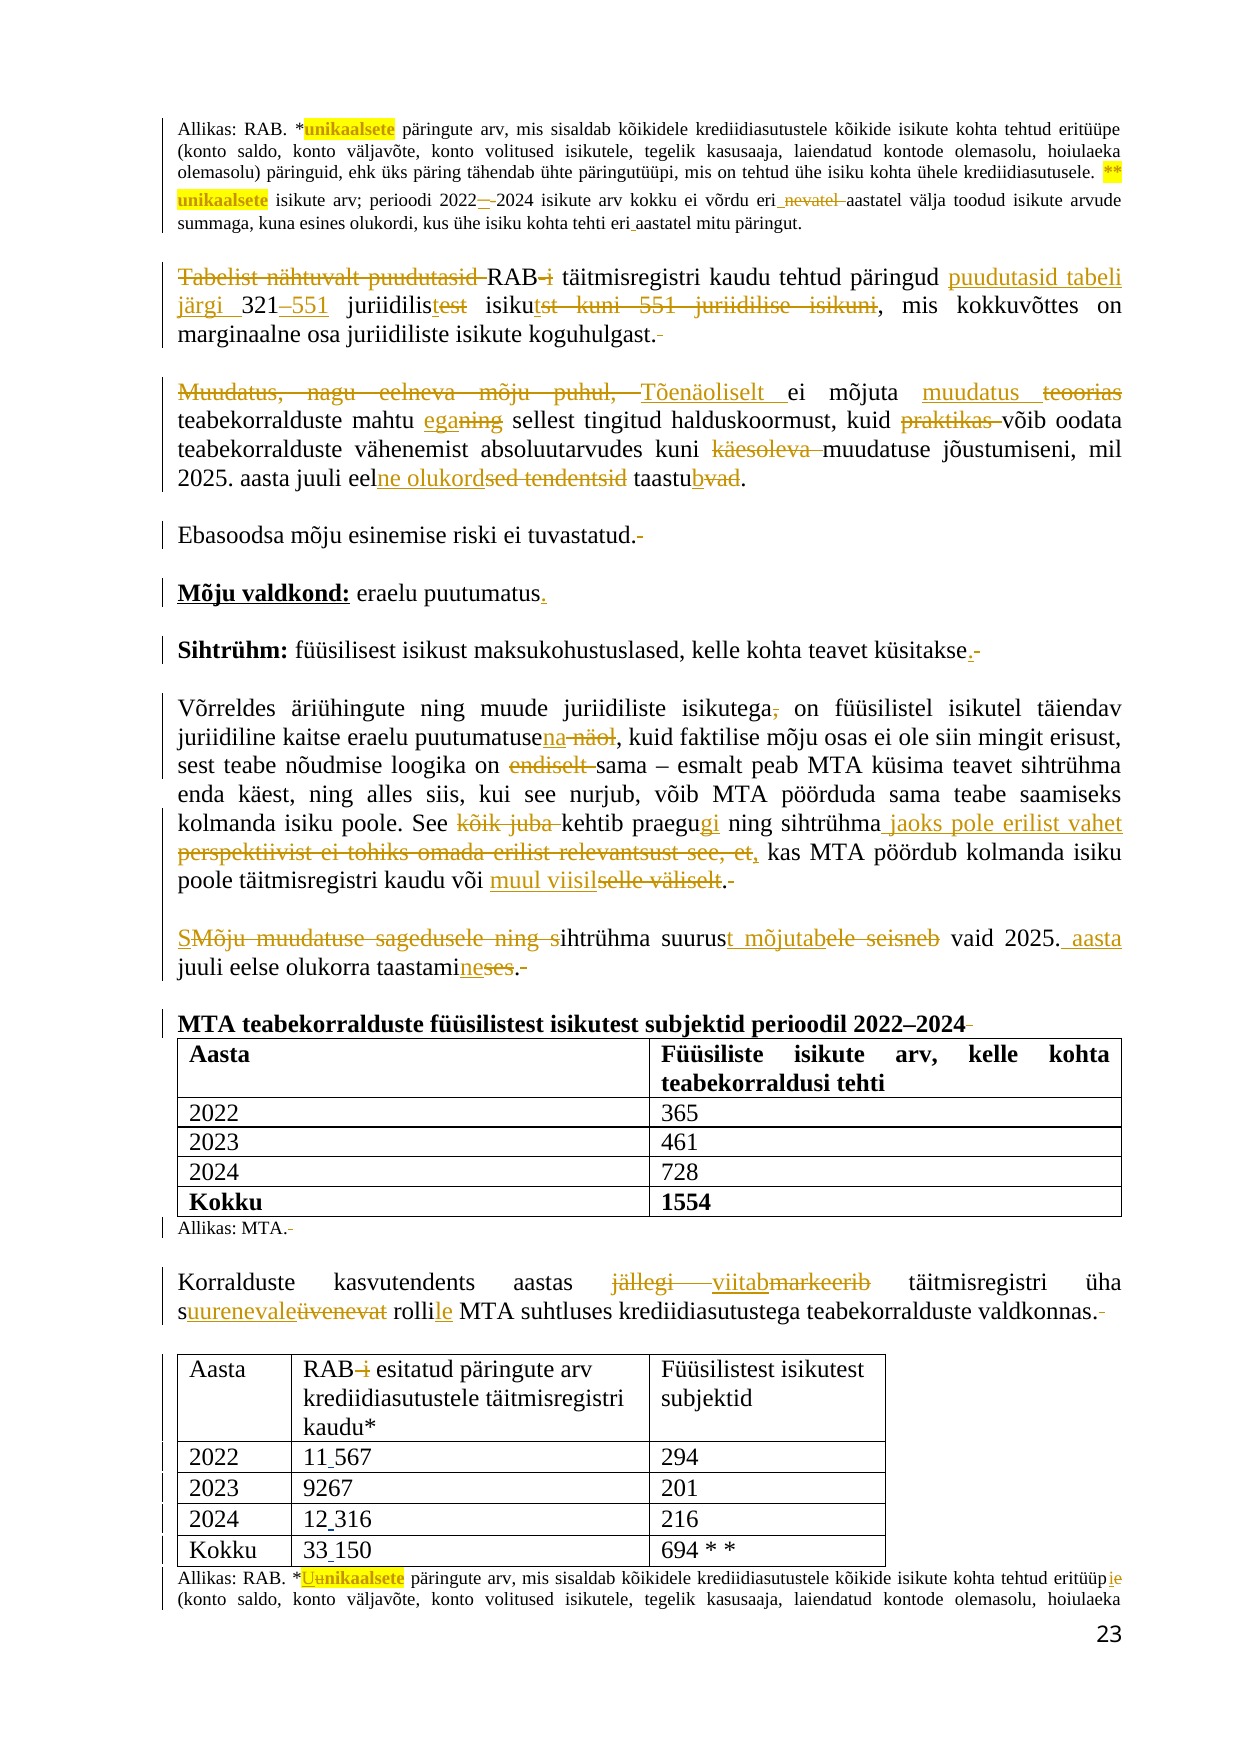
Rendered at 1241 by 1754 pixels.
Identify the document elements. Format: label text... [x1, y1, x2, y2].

table_cell 12316 [292, 1504, 649, 1534]
table_cell 201 [650, 1473, 885, 1503]
text MTA teabekorralduste füüsilistest isikutest subjektid perioodil 2022–2024 [177, 1009, 1122, 1038]
text ihtrühma suurus vaid 2025. juuli eelse olukorra taastami. [177, 923, 1122, 981]
table_cell 294 [650, 1442, 885, 1472]
table_cell 728 [650, 1157, 1121, 1186]
text RAB täitmisregistri kaudu tehtud päringud 321 juriidilis isiku, mis kokkuvõttes on marginaalne osa juriidiliste isikute koguhulgast. [177, 262, 1122, 348]
text Ebasoodsa mõju esinemise riski ei tuvastatud. [177, 521, 1122, 549]
table_cell 2022 [178, 1098, 649, 1126]
table_cell 1554 [650, 1187, 1121, 1216]
text Allikas: MTA. [177, 1217, 1122, 1238]
text Sihtrühm: füüsilisest isikust maksukohustuslased, kelle kohta teavet küsitakse [177, 636, 1122, 664]
table_header Aasta [178, 1039, 649, 1097]
text Allikas: RAB. *unikaalsete päringute arv, mis sisaldab kõikidele krediidiasutustele kõikide isikute kohta tehtud eritüüpe (konto saldo, konto väljavõte, konto volitused isikutele, tegelik kasusaaja, laiendatud kontode olemasolu, hoiulaeka olemasolu) päringuid, ehk üks päring tähendab ühte päringutüüpi, mis on tehtud ühe isiku kohta ühele krediidiasutusele. ** unikaalsete isikute arv; perioodi 20222024 isikute arv kokku ei võrdu eriaastatel välja toodud isikute arvude summaga, kuna esines olukordi, kus ühe isiku kohta tehti eriaastatel mitu päringut. [177, 118, 1122, 233]
text Mõju valdkond: eraelu puutumatus [177, 578, 1122, 607]
table_cell 2022 [178, 1442, 291, 1472]
table_cell Kokku [178, 1536, 291, 1566]
table_cell 2023 [178, 1128, 649, 1156]
table_cell Kokku [178, 1187, 649, 1216]
table_cell 694 * * [650, 1536, 885, 1566]
text Korralduste kasvutendents aastas täitmisregistri üha s rolli MTA suhtluses krediidiasutustega teabekorralduste valdkonnas. [177, 1267, 1122, 1325]
table_cell 2024 [178, 1157, 649, 1186]
table_header Füüsiliste isikute arv, kelle kohta teabekorraldusi tehti [650, 1039, 1121, 1097]
text ei mõjuta teabekorralduste mahtu sellest tingitud halduskoormust, kuid võib oodata teabekorralduste vähenemist absoluutarvudes kuni muudatuse jõustumiseni, mil 2025. aasta juuli eel taastu. [177, 377, 1122, 492]
table_cell 2024 [178, 1504, 291, 1534]
table_cell 461 [650, 1128, 1121, 1156]
table_cell 216 [650, 1504, 885, 1534]
table_header RAB esitatud päringute arv krediidiasutustele täitmisregistri kaudu* [292, 1355, 649, 1441]
table_cell 33150 [292, 1536, 649, 1566]
table_header Aasta [178, 1355, 291, 1441]
text Võrreldes äriühingute ning muude juriidiliste isikutega on füüsilistel isikutel täiendav juriidiline kaitse eraelu puutumatuse, kuid faktilise mõju osas ei ole siin mingit erisust, sest teabe nõudmise loogika on sama – esmalt peab MTA küsima teavet sihtrühma enda käest, ning alles siis, kui see nurjub, võib MTA pöörduda sama teabe saamiseks kolmanda isiku poole. See kehtib praegu ning sihtrühma kas MTA pöördub kolmanda isiku poole täitmisregistri kaudu või . [177, 693, 1122, 894]
table_cell 9267 [292, 1473, 649, 1503]
table_header Füüsilistest isikutest subjektid [650, 1355, 885, 1441]
table_cell 365 [650, 1098, 1121, 1126]
table_cell 11567 [292, 1442, 649, 1472]
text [177, 1567, 1122, 1610]
table_cell 2023 [178, 1473, 291, 1503]
